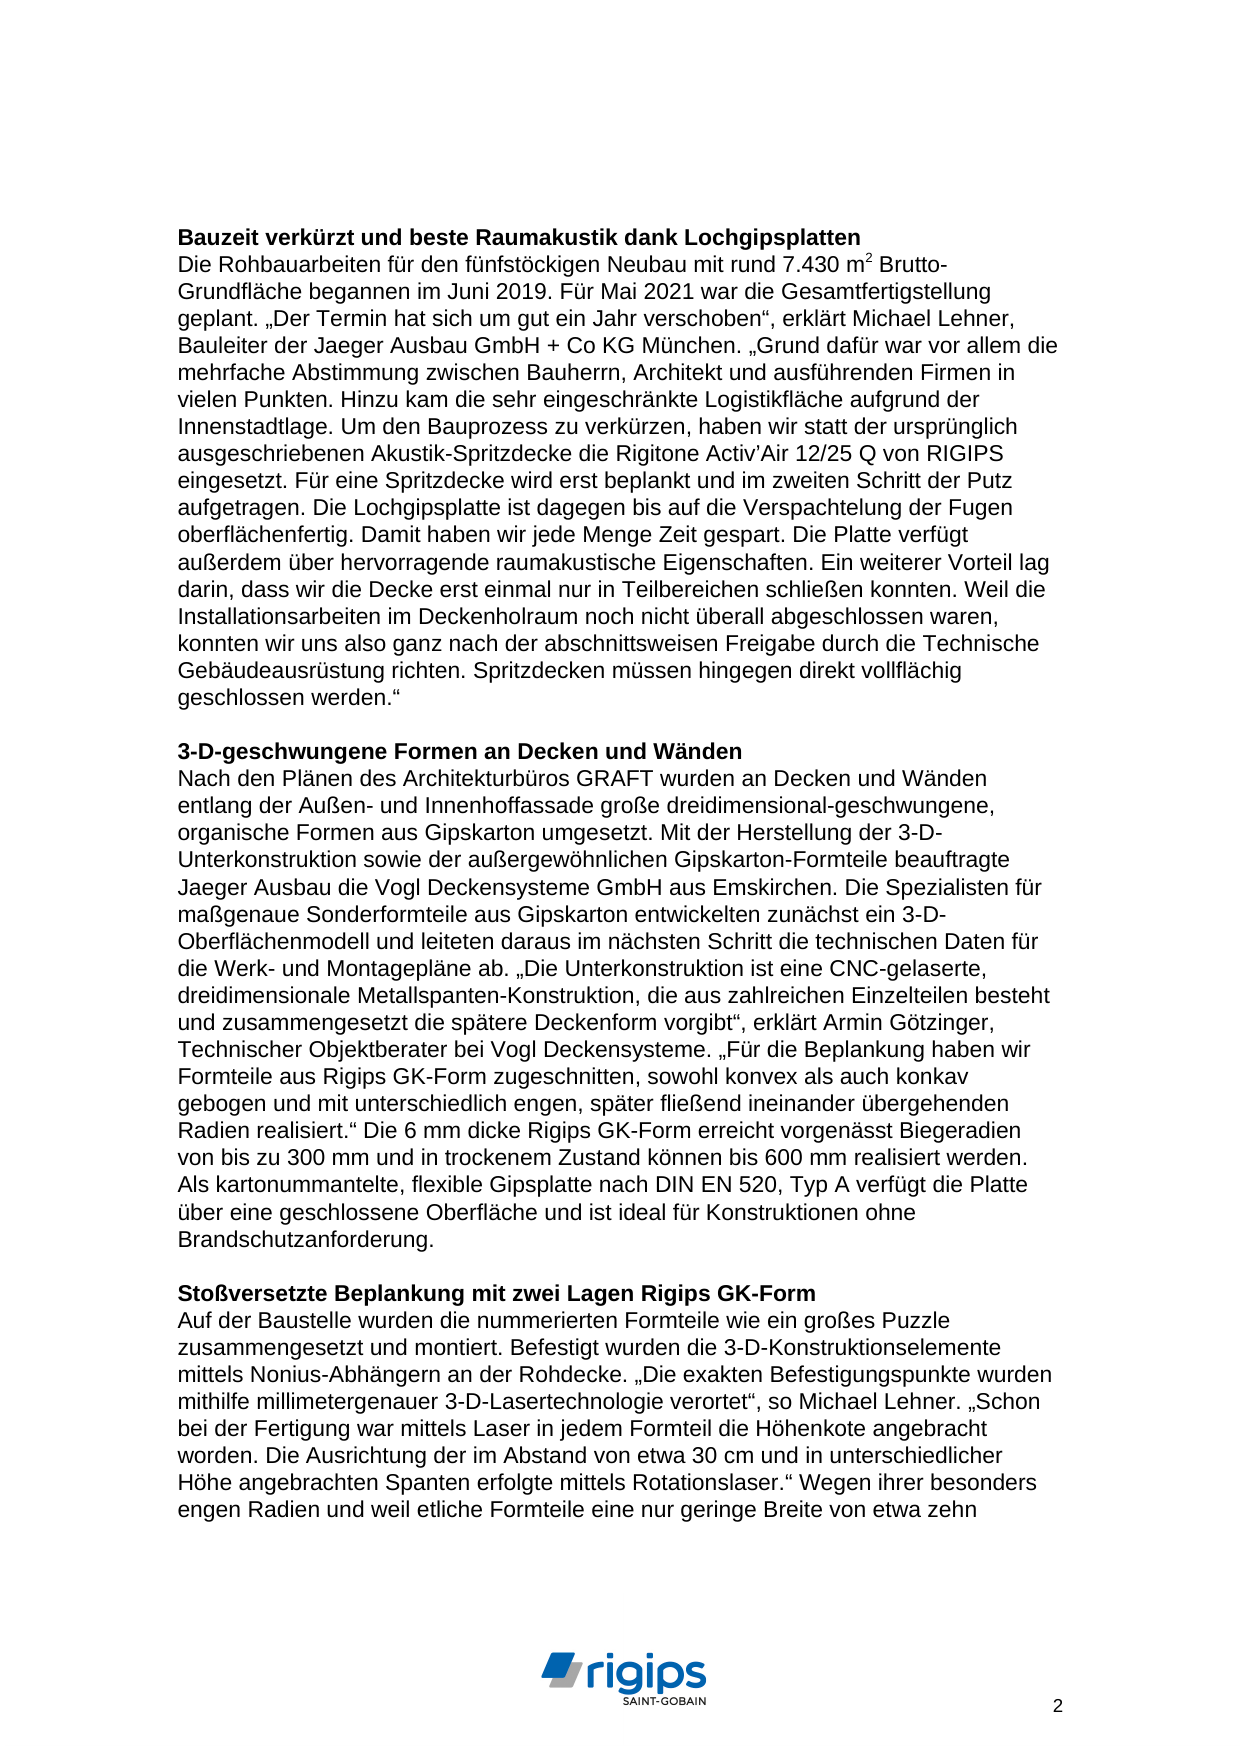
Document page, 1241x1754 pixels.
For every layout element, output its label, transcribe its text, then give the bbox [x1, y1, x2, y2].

text Stoßversetzte Beplankung mit zwei Lagen Rigips GK-Form [177, 1279, 1063, 1307]
text 3-D-geschwungene Formen an Decken und Wänden [177, 738, 1063, 765]
text Nach den Plänen des Architekturbüros GRAFT wurden an Decken und Wänden entlang der Außen- und Innenhoffassade große dreidimensional-geschwungene, organische Formen aus Gipskarton umgesetzt. Mit der Herstellung der 3-D-Unterkonstruktion sowie der außergewöhnlichen Gipskarton-Formteile beauftragte Jaeger Ausbau die Vogl Deckensysteme GmbH aus Emskirchen. Die Spezialisten für maßgenaue Sonderformteile aus Gipskarton entwickelten zunächst ein 3-D-Oberflächenmodell und leiteten daraus im nächsten Schritt die technischen Daten für die Werk- und Montagepläne ab. „Die Unterkonstruktion ist eine CNC-gelaserte, dreidimensionale Metallspanten-Konstruktion, die aus zahlreichen Einzelteilen besteht und zusammengesetzt die spätere Deckenform vorgibt“, erklärt Armin Götzinger, Technischer Objektberater bei Vogl Deckensysteme. „Für die Beplankung haben wir Formteile aus Rigips GK-Form zugeschnitten, sowohl konvex als auch konkav gebogen und mit unterschiedlich engen, später fließend ineinander übergehenden Radien realisiert.“ Die 6 mm dicke Rigips GK-Form erreicht vorgenässt Biegeradien von bis zu 300 mm und in trockenem Zustand können bis 600 mm realisiert werden. Als kartonummantelte, flexible Gipsplatte nach DIN EN 520, Typ A verfügt die Platte über eine geschlossene Oberfläche und ist ideal für Konstruktionen ohne Brandschutzanforderung. [177, 765, 1063, 1252]
text Die Rohbauarbeiten für den fünfstöckigen Neubau mit rund 7.430 m2 Brutto-Grundfläche begannen im Juni 2019. Für Mai 2021 war die Gesamtfertigstellung geplant. „Der Termin hat sich um gut ein Jahr verschoben“, erklärt Michael Lehner, Bauleiter der Jaeger Ausbau GmbH + Co KG München. „Grund dafür war vor allem die mehrfache Abstimmung zwischen Bauherrn, Architekt und ausführenden Firmen in vielen Punkten. Hinzu kam die sehr eingeschränkte Logistikfläche aufgrund der Innenstadtlage. Um den Bauprozess zu verkürzen, haben wir statt der ursprünglich ausgeschriebenen Akustik-Spritzdecke die Rigitone Activ’Air 12/25 Q von RIGIPS eingesetzt. Für eine Spritzdecke wird erst beplankt und im zweiten Schritt der Putz aufgetragen. Die Lochgipsplatte ist dagegen bis auf die Verspachtelung der Fugen oberflächenfertig. Damit haben wir jede Menge Zeit gespart. Die Platte verfügt außerdem über hervorragende raumakustische Eigenschaften. Ein weiterer Vorteil lag darin, dass wir die Decke erst einmal nur in Teilbereichen schließen konnten. Weil die Installationsarbeiten im Deckenholraum noch nicht überall abgeschlossen waren, konnten wir uns also ganz nach der abschnittsweisen Freigabe durch die Technische Gebäudeausrüstung richten. Spritzdecken müssen hingegen direkt vollflächig geschlossen werden.“ [177, 250, 1063, 711]
picture [4, 1593, 1241, 1746]
text Bauzeit verkürzt und beste Raumakustik dank Lochgipsplatten [177, 223, 1063, 250]
